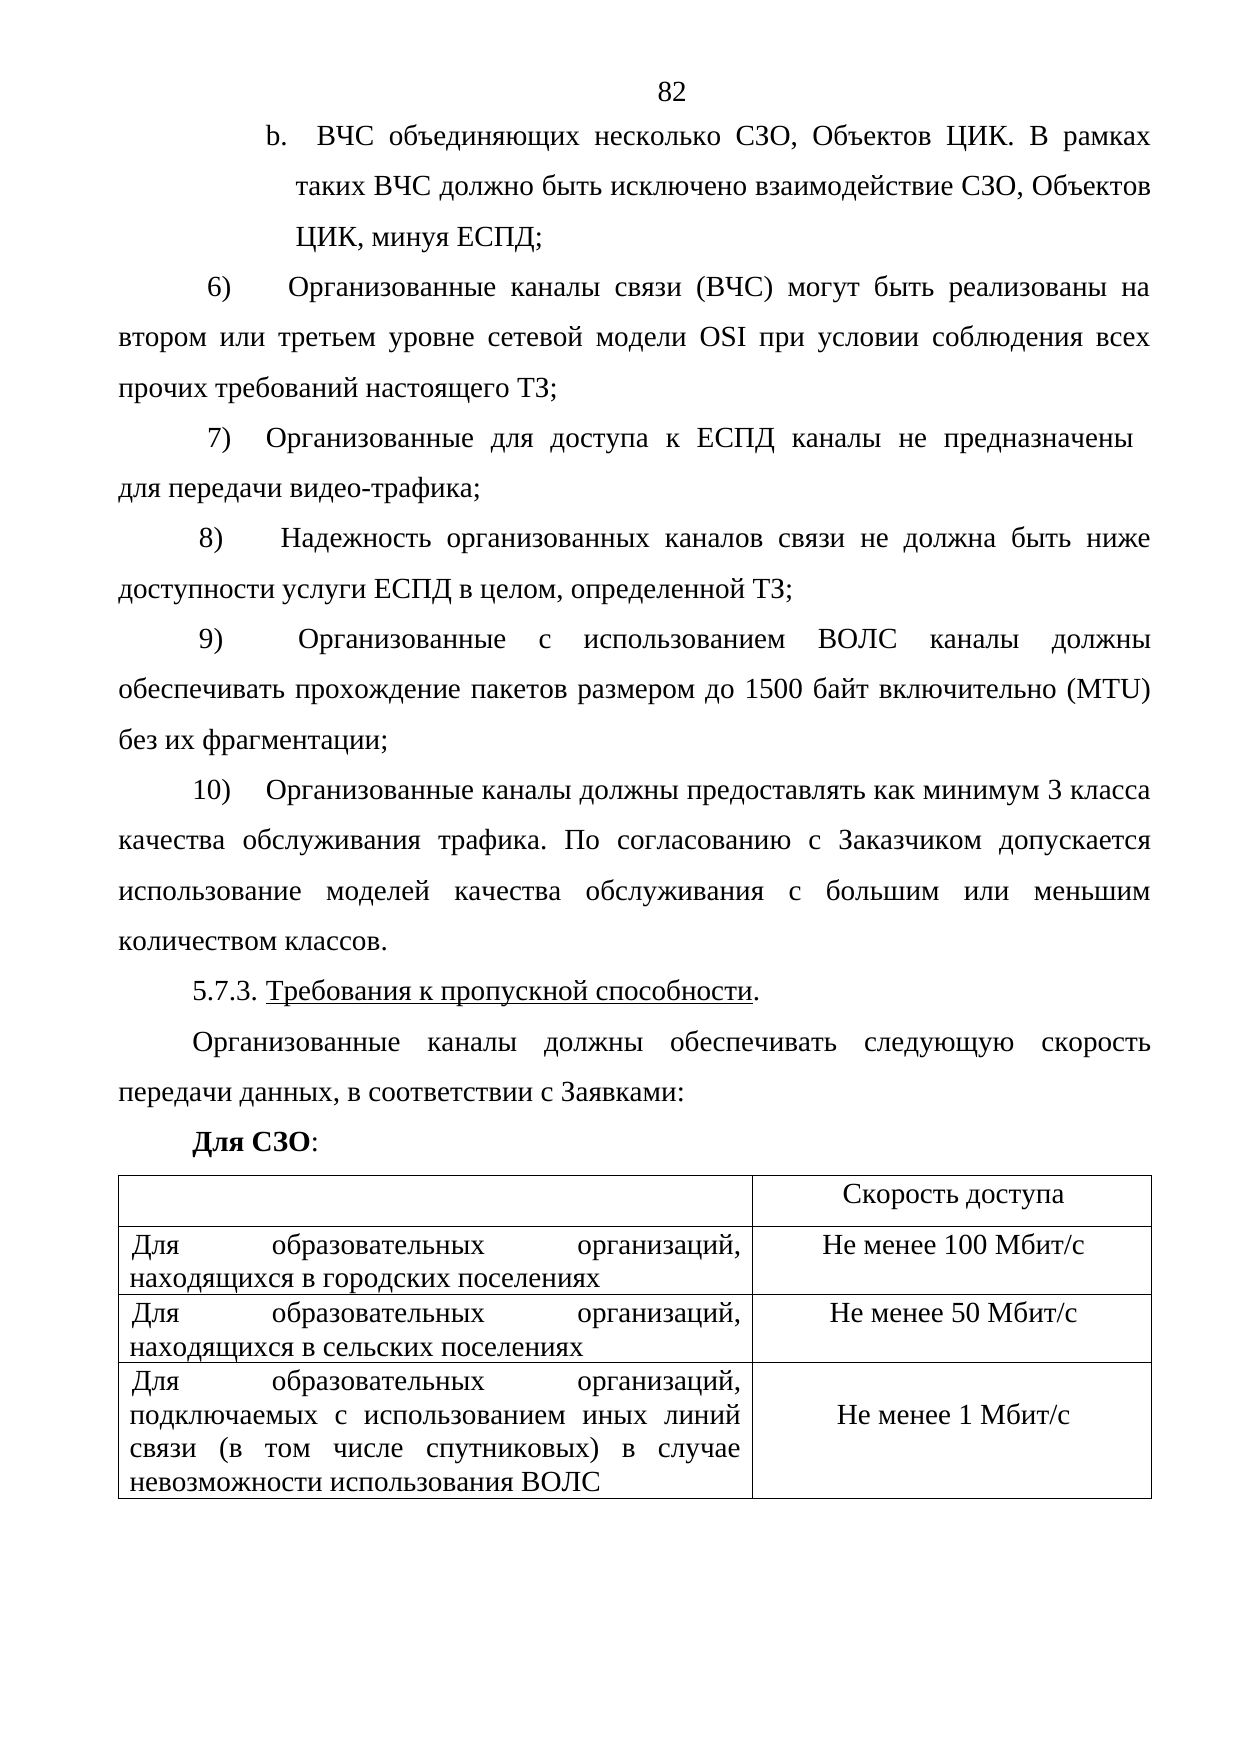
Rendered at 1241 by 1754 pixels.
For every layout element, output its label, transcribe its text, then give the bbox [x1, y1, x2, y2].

table_cell Не менее 1 Мбит/с [753, 1363, 1151, 1497]
list Организованные для доступа к ЕСПД каналы не предназначены для передачи видео-трафика; [118, 420, 1152, 504]
table_cell Не менее 100 Мбит/с [753, 1227, 1151, 1294]
table_header [119, 1176, 752, 1226]
list Для СЗО: [118, 1124, 1152, 1158]
table_header Скорость доступа [753, 1176, 1151, 1226]
list 6) Организованные каналы связи (ВЧС) могут быть реализованы на втором или третьем уровне сетевой модели OSI при условии соблюдения всех прочих требований настоящего ТЗ; [118, 269, 1152, 403]
list Требования к пропускной способности. [192, 973, 1152, 1007]
table_cell Не менее 50 Мбит/с [753, 1295, 1151, 1362]
list Организованные каналы должны предоставлять как минимум 3 класса качества обслуживания трафика. По согласованию с Заказчиком допускается использование моделей качества обслуживания с большим или меньшим количеством классов. [118, 772, 1152, 957]
table_cell Для образовательных организаций, находящихся в сельских поселениях [119, 1295, 752, 1362]
table_cell Для образовательных организаций, находящихся в городских поселениях [119, 1227, 752, 1294]
list b. ВЧС объединяющих несколько СЗО, Объектов ЦИК. В рамках таких ВЧС должно быть исключено взаимодействие СЗО, Объектов ЦИК, минуя ЕСПД; [266, 118, 1152, 252]
list Надежность организованных каналов связи не должна быть ниже доступности услуги ЕСПД в целом, определенной ТЗ; [118, 521, 1152, 604]
table_cell Для образовательных организаций, подключаемых с использованием иных линий связи (в том числе спутниковых) в случае невозможности использования ВОЛС [119, 1363, 752, 1497]
list Организованные с использованием ВОЛС каналы должны обеспечивать прохождение пакетов размером до 1500 байт включительно (MTU) без их фрагментации; [118, 621, 1152, 755]
list Организованные каналы должны обеспечивать следующую скорость передачи данных, в соответствии с Заявками: [118, 1024, 1152, 1108]
